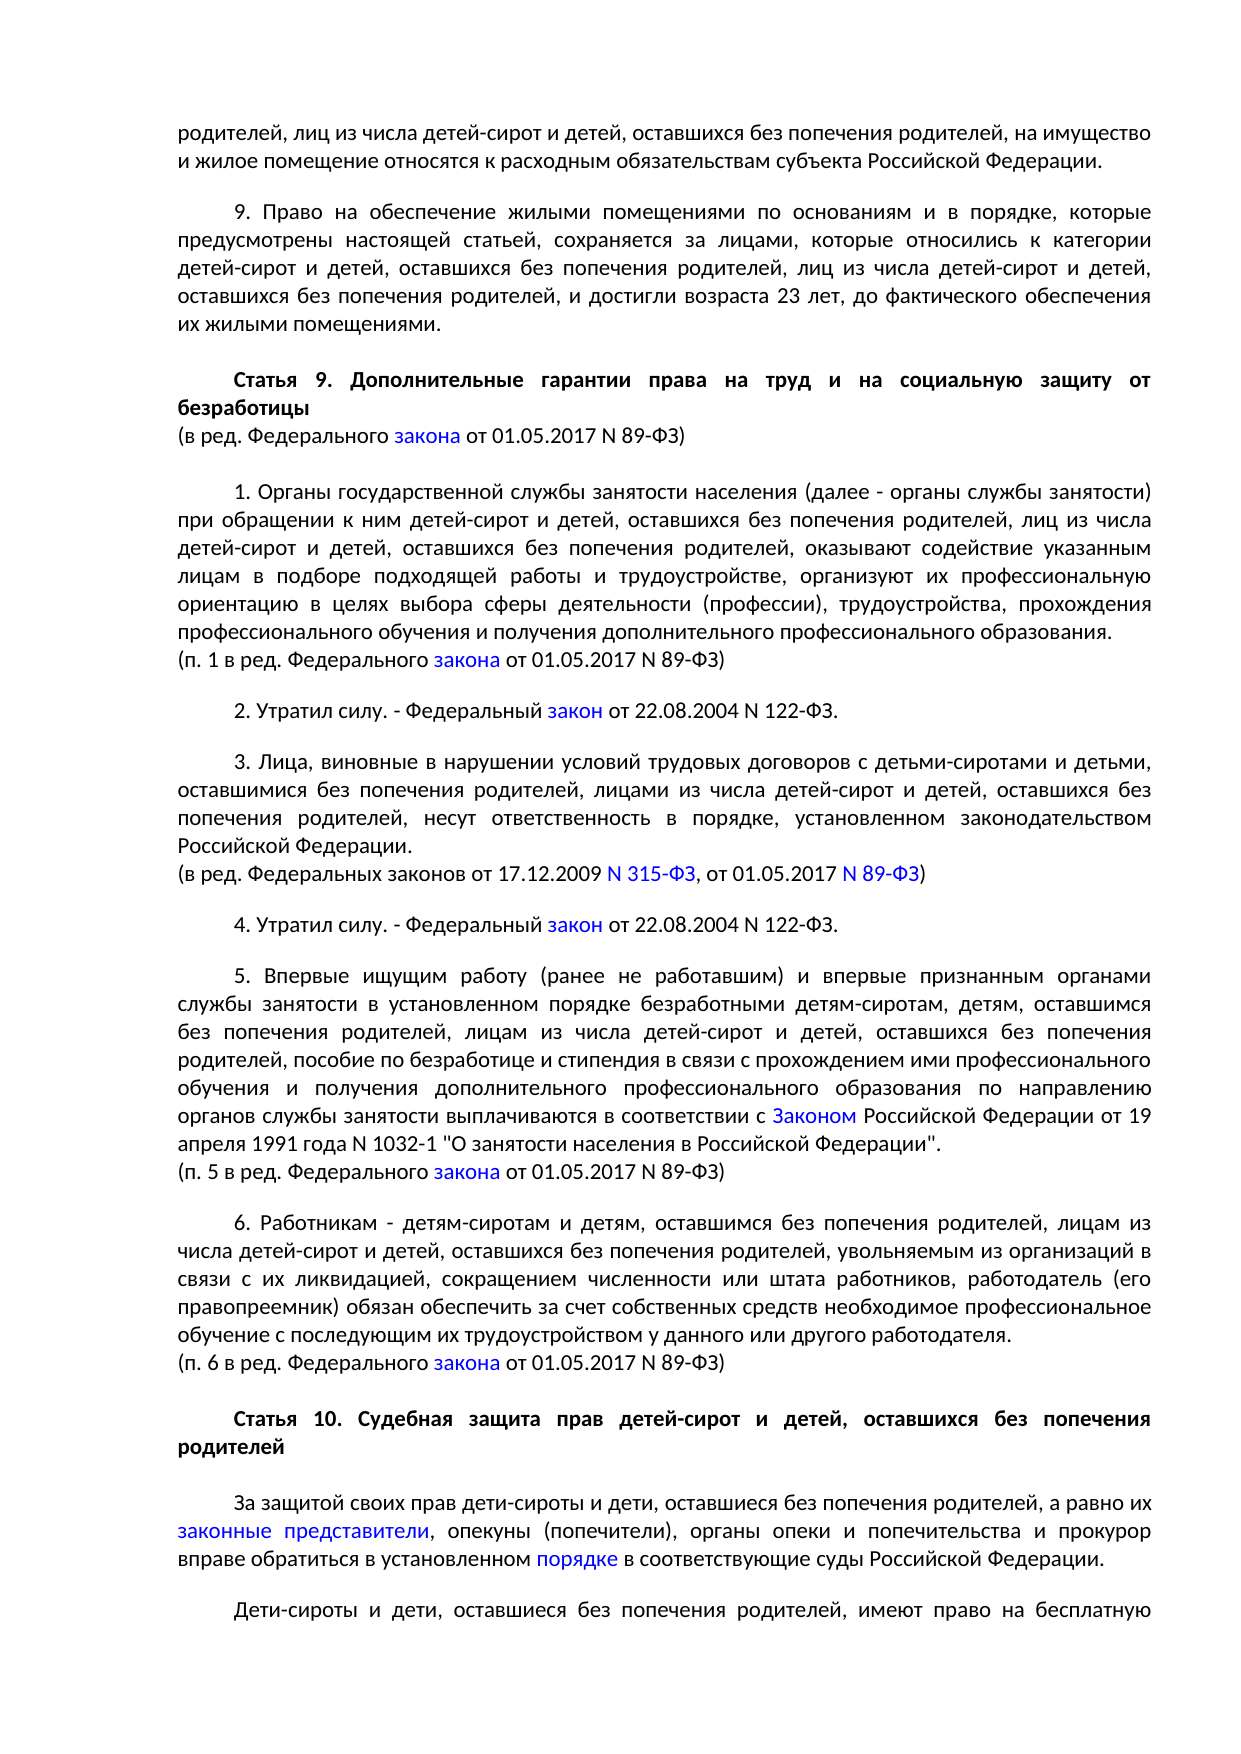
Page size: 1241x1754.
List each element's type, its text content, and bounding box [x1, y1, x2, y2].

text 9. Право на обеспечение жилыми помещениями по основаниям и в порядке, которые предусмотрены настоящей статьей, сохраняется за лицами, которые относились к категории детей-сирот и детей, оставшихся без попечения родителей, лиц из числа детей-сирот и детей, оставшихся без попечения родителей, и достигли возраста 23 лет, до фактического обеспечения их жилыми помещениями. [177, 197, 1152, 337]
text (п. 1 в ред. Федерального закона от 01.05.2017 N 89-ФЗ) [177, 645, 1152, 673]
title Статья 9. Дополнительные гарантии права на труд и на социальную защиту от безработицы [177, 365, 1152, 421]
text 2. Утратил силу. - Федеральный закон от 22.08.2004 N 122-ФЗ. [177, 696, 1152, 724]
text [177, 118, 1152, 174]
title Статья 10. Судебная защита прав детей-сирот и детей, оставшихся без попечения родителей [177, 1404, 1152, 1461]
text (в ред. Федерального закона от 01.05.2017 N 89-ФЗ) [177, 421, 1152, 449]
text (в ред. Федеральных законов от 17.12.2009 N 315-ФЗ, от 01.05.2017 N 89-ФЗ) [177, 859, 1152, 887]
text 6. Работникам - детям-сиротам и детям, оставшимся без попечения родителей, лицам из числа детей-сирот и детей, оставшихся без попечения родителей, увольняемым из организаций в связи с их ликвидацией, сокращением численности или штата работников, работодатель (его правопреемник) обязан обеспечить за счет собственных средств необходимое профессиональное обучение с последующим их трудоустройством у данного или другого работодателя. [177, 1208, 1152, 1348]
text 1. Органы государственной службы занятости населения (далее - органы службы занятости) при обращении к ним детей-сирот и детей, оставшихся без попечения родителей, лиц из числа детей-сирот и детей, оставшихся без попечения родителей, оказывают содействие указанным лицам в подборе подходящей работы и трудоустройстве, организуют их профессиональную ориентацию в целях выбора сферы деятельности (профессии), трудоустройства, прохождения профессионального обучения и получения дополнительного профессионального образования. [177, 477, 1152, 645]
text 3. Лица, виновные в нарушении условий трудовых договоров с детьми-сиротами и детьми, оставшимися без попечения родителей, лицами из числа детей-сирот и детей, оставшихся без попечения родителей, несут ответственность в порядке, установленном законодательством Российской Федерации. [177, 747, 1152, 859]
text 5. Впервые ищущим работу (ранее не работавшим) и впервые признанным органами службы занятости в установленном порядке безработными детям-сиротам, детям, оставшимся без попечения родителей, лицам из числа детей-сирот и детей, оставшихся без попечения родителей, пособие по безработице и стипендия в связи с прохождением ими профессионального обучения и получения дополнительного профессионального образования по направлению органов службы занятости выплачиваются в соответствии с Законом Российской Федерации от 19 апреля 1991 года N 1032-1 "О занятости населения в Российской Федерации". [177, 961, 1152, 1157]
text За защитой своих прав дети-сироты и дети, оставшиеся без попечения родителей, а равно их законные представители, опекуны (попечители), органы опеки и попечительства и прокурор вправе обратиться в установленном порядке в соответствующие суды Российской Федерации. [177, 1488, 1152, 1573]
text (п. 5 в ред. Федерального закона от 01.05.2017 N 89-ФЗ) [177, 1157, 1152, 1185]
text 4. Утратил силу. - Федеральный закон от 22.08.2004 N 122-ФЗ. [177, 910, 1152, 938]
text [177, 1596, 1152, 1623]
text (п. 6 в ред. Федерального закона от 01.05.2017 N 89-ФЗ) [177, 1348, 1152, 1376]
